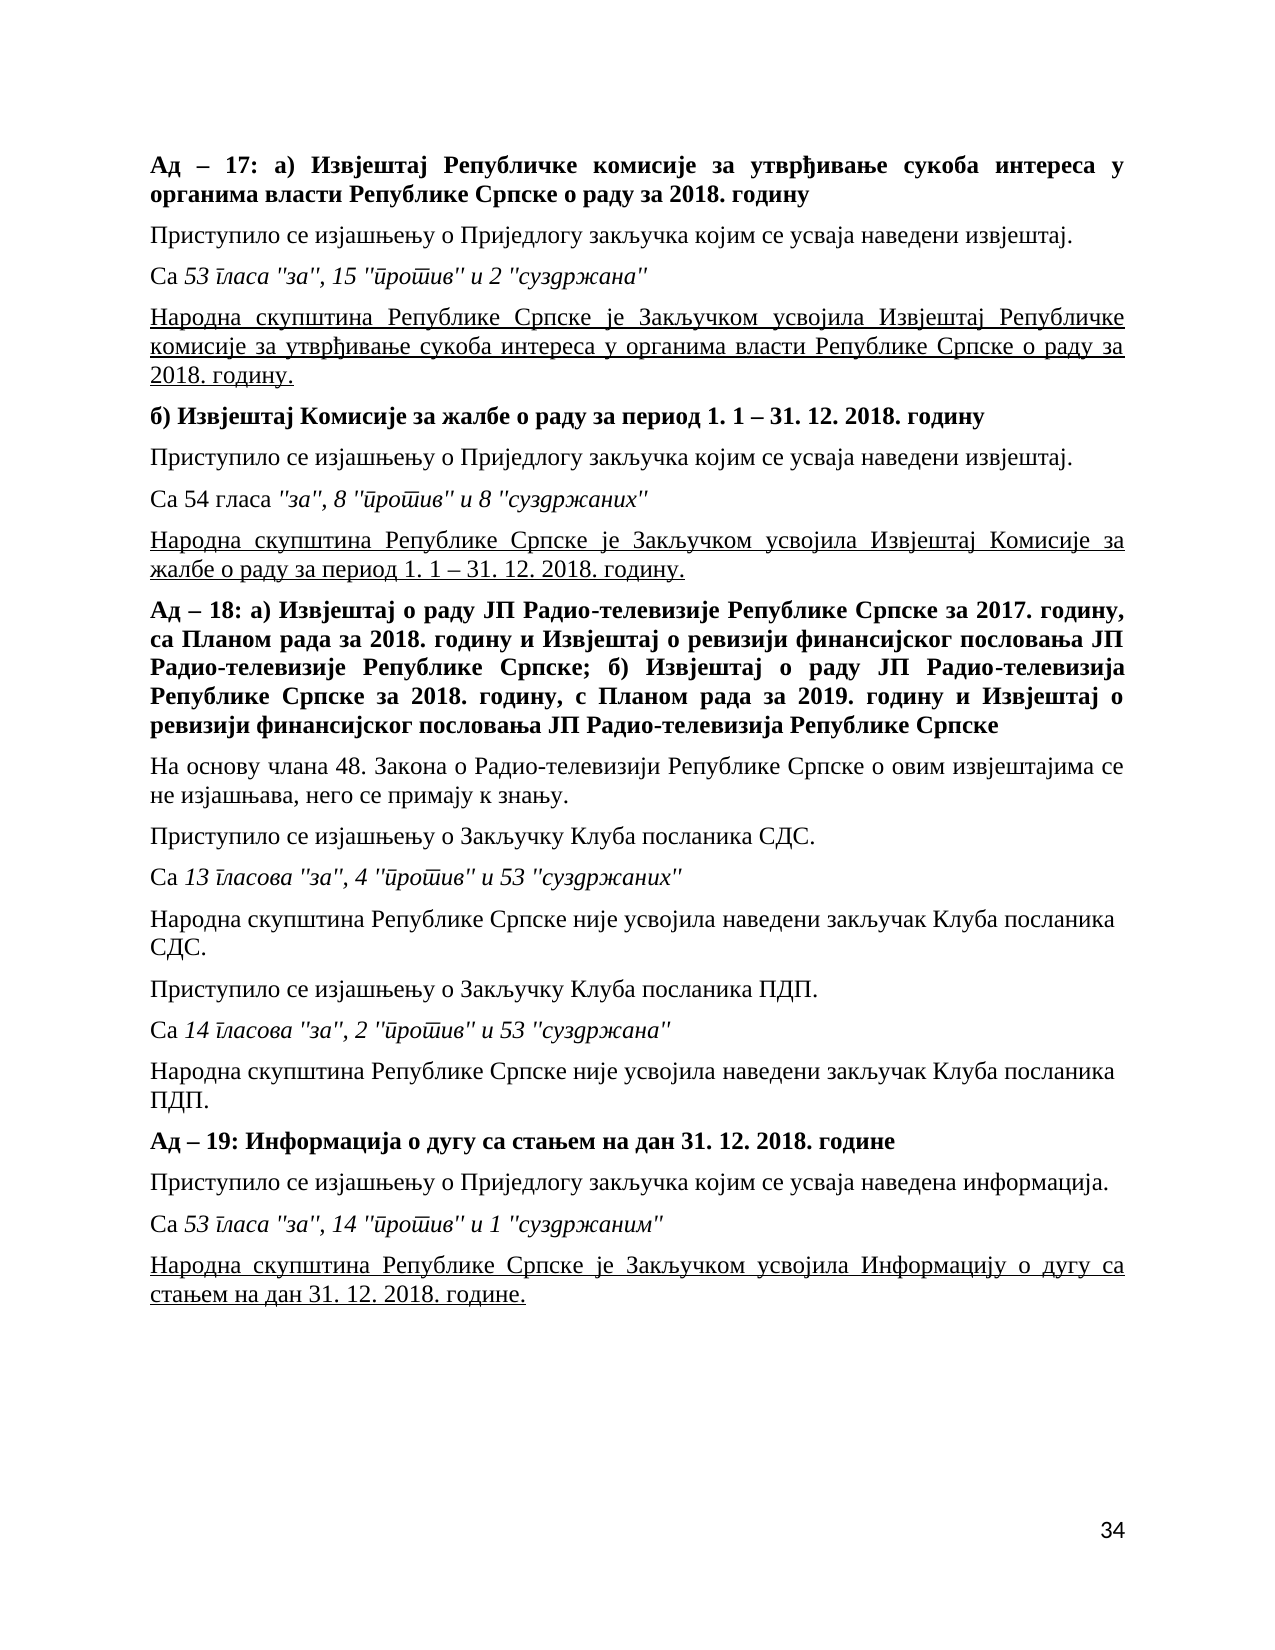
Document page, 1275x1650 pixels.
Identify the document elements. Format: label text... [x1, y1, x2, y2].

text Народна скупштина Републике Српске није усвојила наведени закључак Клуба посланика ПДП. [150, 1056, 1125, 1114]
text Са 13 гласова ''за'', 4 ''против'' и 53 ''суздржаних'' [150, 862, 1125, 891]
text Народна скупштина Републике Српске је Закључком усвојила Информацију о дугу са стањем на дан 31. 12. 2018. године. [150, 1276, 1125, 1307]
text Приступило се изјашњењу о Приједлогу закључка којим се усваја наведена информација. [150, 1167, 1125, 1196]
text Са 53 гласа ''за'', 15 ''против'' и 2 ''суздржана'' [150, 261, 1125, 290]
text Приступило се изјашњењу о Приједлогу закључка којим се усваја наведени извјештај. [150, 220, 1125, 249]
text На основу члана 48. Закона о Радио-телевизији Републике Српске о овим извјештајима се не изјашњава, него се примају к знању. [150, 751, 1125, 809]
text Приступило се изјашњењу о Приједлогу закључка којим се усваја наведени извјештај. [150, 442, 1125, 471]
text Са 14 гласова ''за'', 2 ''против'' и 53 ''суздржана'' [150, 1015, 1125, 1044]
text б) Извјештај Комисије за жалбе о раду за период 1. 1 – 31. 12. 2018. годину [150, 401, 1125, 430]
text Са 53 гласа ''за'', 14 ''против'' и 1 ''суздржаним'' [150, 1209, 1125, 1237]
text Приступило се изјашњењу о Закључку Клуба посланика ПДП. [150, 974, 1125, 1002]
text Са 54 гласа ''за'', 8 ''против'' и 8 ''суздржаних'' [150, 484, 1125, 512]
text Народна скупштина Републике Српске је Закључком усвојила Извјештај Републичке комисије за утврђивање сукоба интереса у органима власти Републике Српске о раду за 2018. годину. [150, 358, 1125, 389]
text Ад – 19: Информација о дугу са стањем на дан 31. 12. 2018. године [150, 1126, 1125, 1155]
text Народна скупштина Републике Српске је Закључком усвојила Извјештај Републичке комисије за утврђивање сукоба интереса у органима власти Републике Српске о раду за 2018. годину. [150, 302, 1125, 327]
text Народна скупштина Републике Српске је Закључком усвојила Извјештај Комисије за жалбе о раду за период 1. 1 – 31. 12. 2018. годину. [150, 525, 1125, 550]
text Ад – 18: а) Извјештај о раду ЈП Радио-телевизије Републике Српске за 2017. годину, са Планом рада за 2018. годину и Извјештај о ревизији финансијског пословања ЈП Радио-телевизије Републике Српске; б) Извјештај о раду ЈП Радио-телевизија Републике Српске за 2018. годину, с Планом рада за 2019. годину и Извјештај о ревизији финансијског пословања ЈП Радио-телевизија Републике Српске [150, 595, 1125, 739]
text Приступило се изјашњењу о Закључку Клуба посланика СДС. [150, 821, 1125, 850]
text Народна скупштина Републике Српске није усвојила наведени закључак Клуба посланика СДС. [150, 904, 1125, 961]
text Народна скупштина Републике Српске је Закључком усвојила Извјештај Комисије за жалбе о раду за период 1. 1 – 31. 12. 2018. годину. [150, 551, 1125, 582]
text Народна скупштина Републике Српске је Закључком усвојила Извјештај Републичке комисије за утврђивање сукоба интереса у органима власти Републике Српске о раду за 2018. годину. [150, 329, 1125, 356]
text Ад – 17: а) Извјештај Републичке комисије за утврђивање сукоба интереса у органима власти Републике Српске о раду за 2018. годину [150, 150, 1125, 207]
text Народна скупштина Републике Српске је Закључком усвојила Информацију о дугу са стањем на дан 31. 12. 2018. године. [150, 1250, 1125, 1275]
